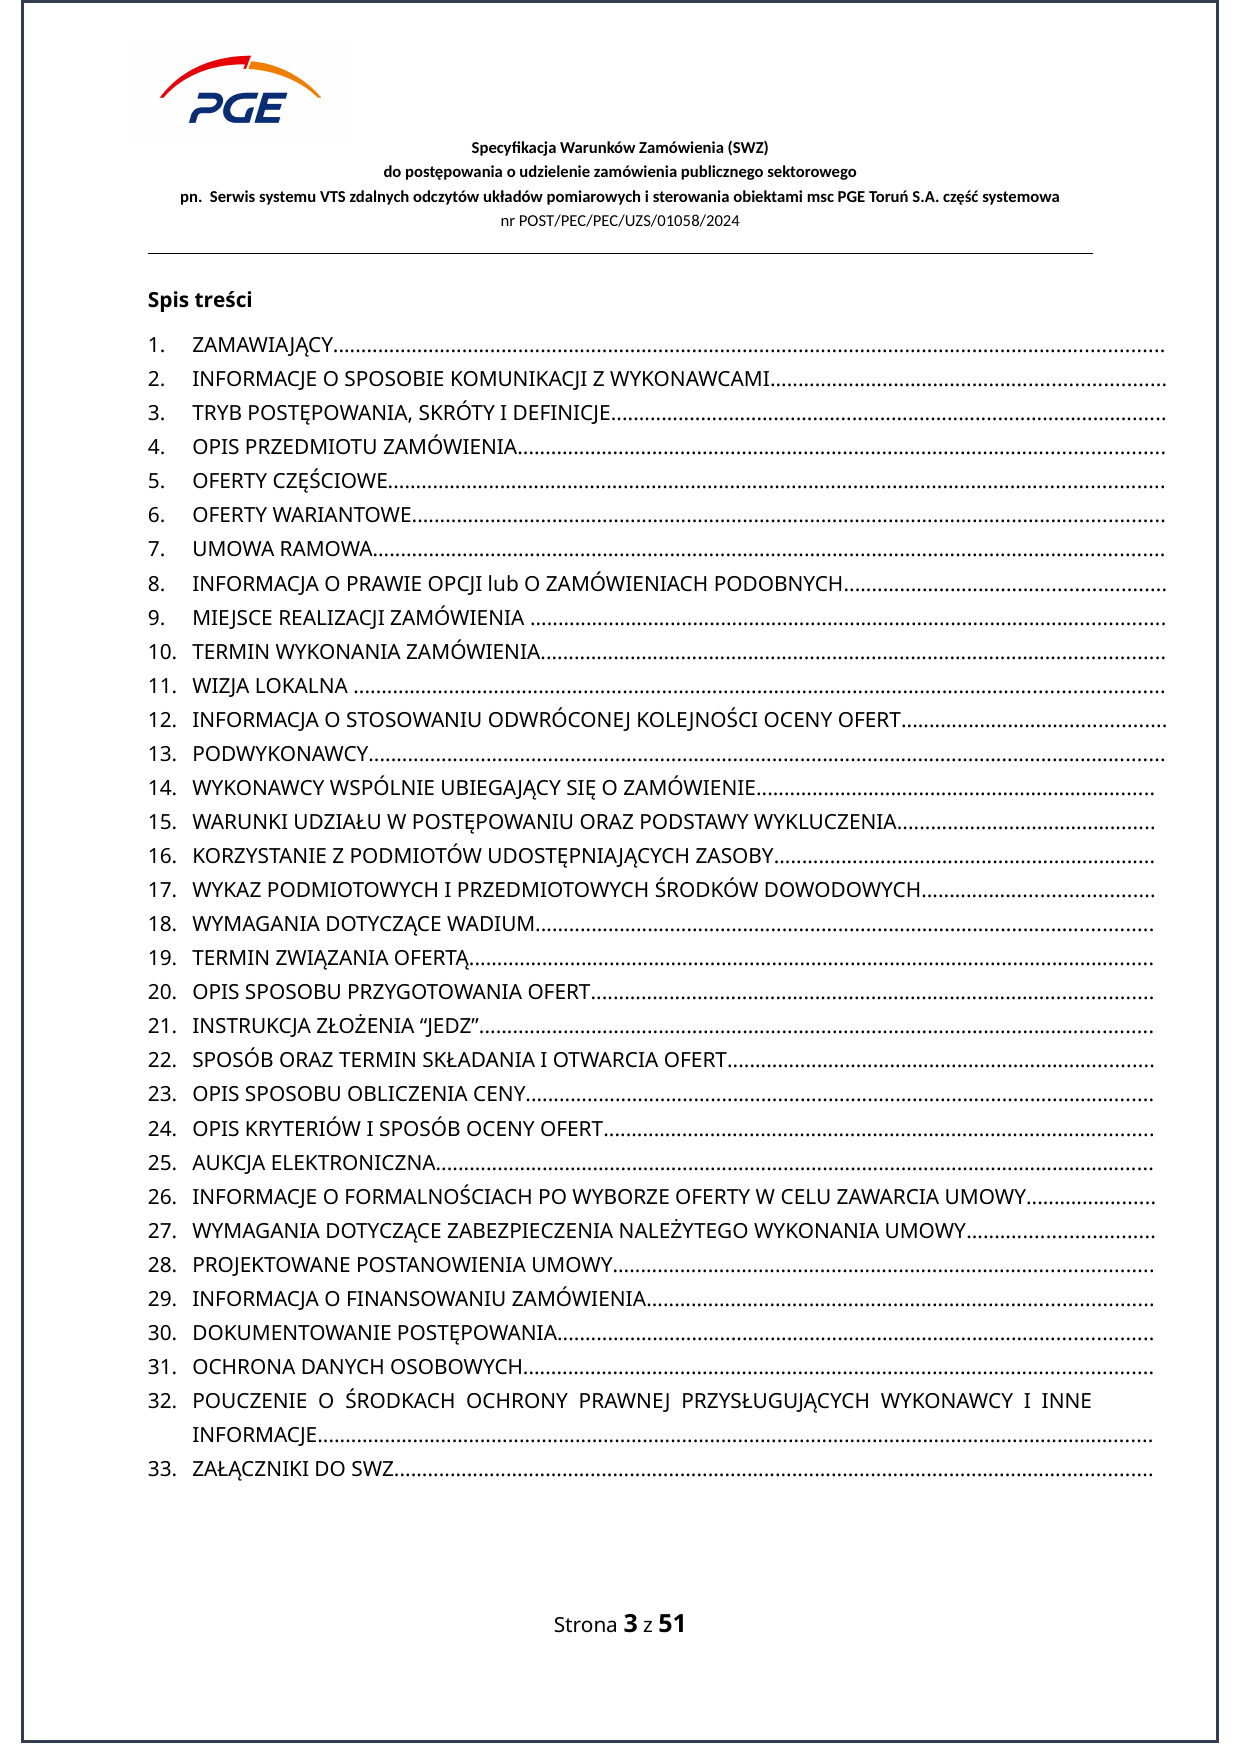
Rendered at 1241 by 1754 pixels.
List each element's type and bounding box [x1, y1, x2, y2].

picture [131, 39, 351, 145]
